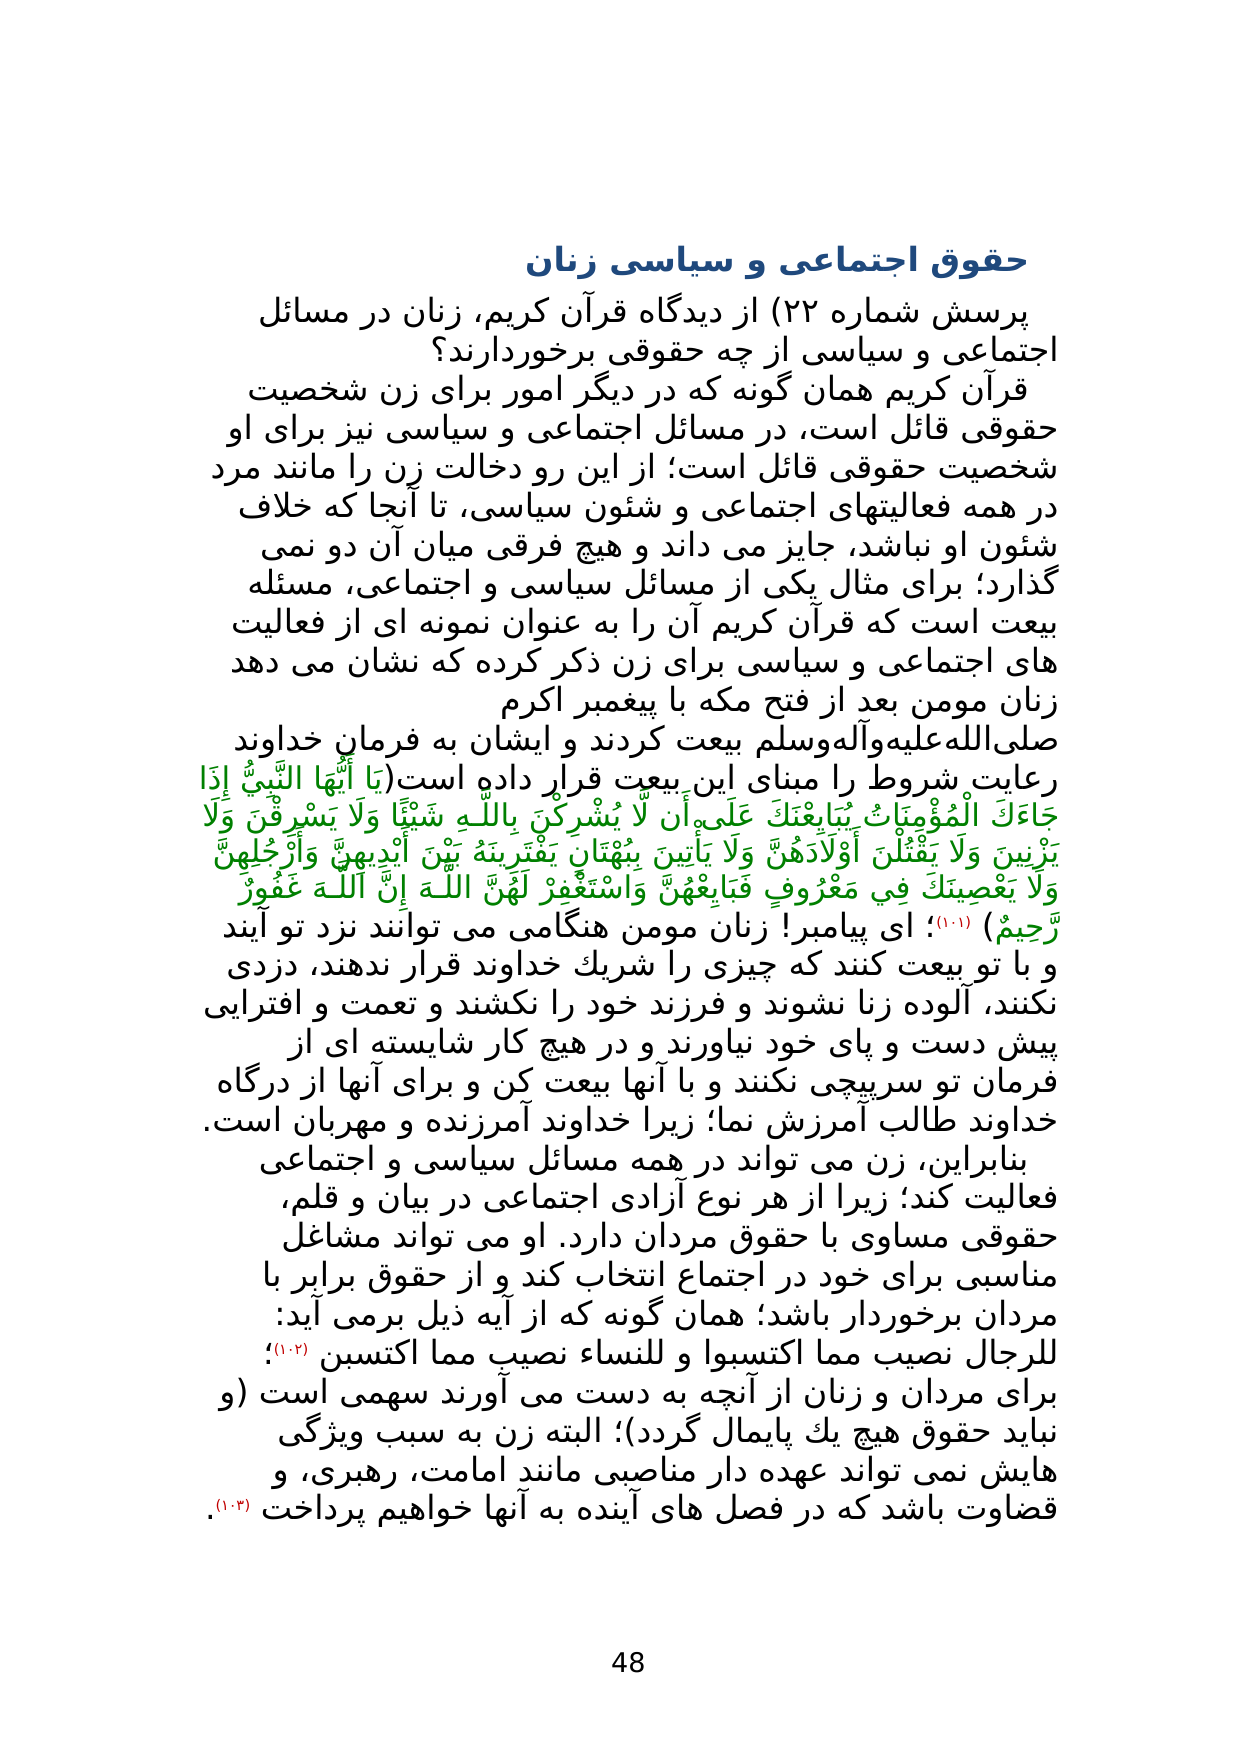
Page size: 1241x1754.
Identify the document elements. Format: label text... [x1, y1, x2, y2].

subtitle حقوق اجتماعى و سياسى زنان [197, 241, 1059, 279]
text پرسش شماره ٢٢) از ديدگاه قرآن كريم، زنان در مسائل اجتماعى و سياسى از چه حقوقى برخوردارند؟ [197, 292, 1059, 369]
text قرآن كريم همان گونه كه در ديگر امور براى زن شخصيت حقوقى قائل است، در مسائل اجتماعى و سياسى نيز براى او شخصيت حقوقى قائل است؛ از اين رو دخالت زن را مانند مرد در همه فعاليتهاى اجتماعى و شئون سياسى، تا آنجا كه خلاف شئون او نباشد، جايز مى داند و هيچ فرقى ميان آن دو نمى گذارد؛ براى مثال يكى از مسائل سياسى و اجتماعى، مسئله بيعت است كه قرآن كريم آن را به عنوان نمونه اى از فعاليت هاى اجتماعى و سياسى براى زن ذكر كرده كه نشان مى دهد زنان مومن بعد از فتح مكه با پيغمبر اكرم صلى‌الله‌عليه‌وآله‌وسلم بيعت كردند و ايشان به فرمان خداوند رعايت شروط را مبناى اين بيعت قرار داده است(يَا أَيُّهَا النَّبِيُّ إِذَا جَاءَكَ الْمُؤْمِنَاتُ يُبَايِعْنَكَ عَلَى أَن لَّا يُشْرِكْنَ بِاللَّـهِ شَيْئًا وَلَا يَسْرِقْنَ وَلَا يَزْنِينَ وَلَا يَقْتُلْنَ أَوْلَادَهُنَّ وَلَا يَأْتِينَ بِبُهْتَانٍ يَفْتَرِينَهُ بَيْنَ أَيْدِيهِنَّ وَأَرْجُلِهِنَّ وَلَا يَعْصِينَكَ فِي مَعْرُوفٍ فَبَايِعْهُنَّ وَاسْتَغْفِرْ لَهُنَّ اللَّـهَ إِنَّ اللَّـهَ غَفُورٌ رَّحِيمٌ) (١٠١)؛ اى پيامبر! زنان مومن هنگامى مى توانند نزد تو آيند و با تو بيعت كنند كه چيزى را شريك خداوند قرار ندهند، دزدى نكنند، آلوده زنا نشوند و فرزند خود را نكشند و تعمت و افترايى پيش دست و پاى خود نياورند و در هيچ كار شايسته اى از فرمان تو سرپيچى نكنند و با آنها بيعت كن و براى آنها از درگاه خداوند طالب آمرزش نما؛ زيرا خداوند آمرزنده و مهربان است. [197, 369, 1059, 1139]
text بنابراين، زن مى تواند در همه مسائل سياسى و اجتماعى فعاليت كند؛ زيرا از هر نوع آزادى اجتماعى در بيان و قلم، حقوقى مساوى با حقوق مردان دارد. او مى تواند مشاغل مناسبى براى خود در اجتماع انتخاب كند و از حقوق برابر با مردان برخوردار باشد؛ همان گونه كه از آيه ذيل برمى آيد: للرجال نصيب مما اكتسبوا و للنساء نصيب مما اكتسبن (١٠٢)؛ براى مردان و زنان از آنچه به دست مى آورند سهمى است (و نبايد حقوق هيچ يك پايمال گردد)؛ البته زن به سبب ويژگى هايش نمى تواند عهده دار مناصبى مانند امامت، رهبرى، و قضاوت باشد كه در فصل هاى آينده به آنها خواهيم پرداخت (١٠٣). [197, 1139, 1059, 1528]
